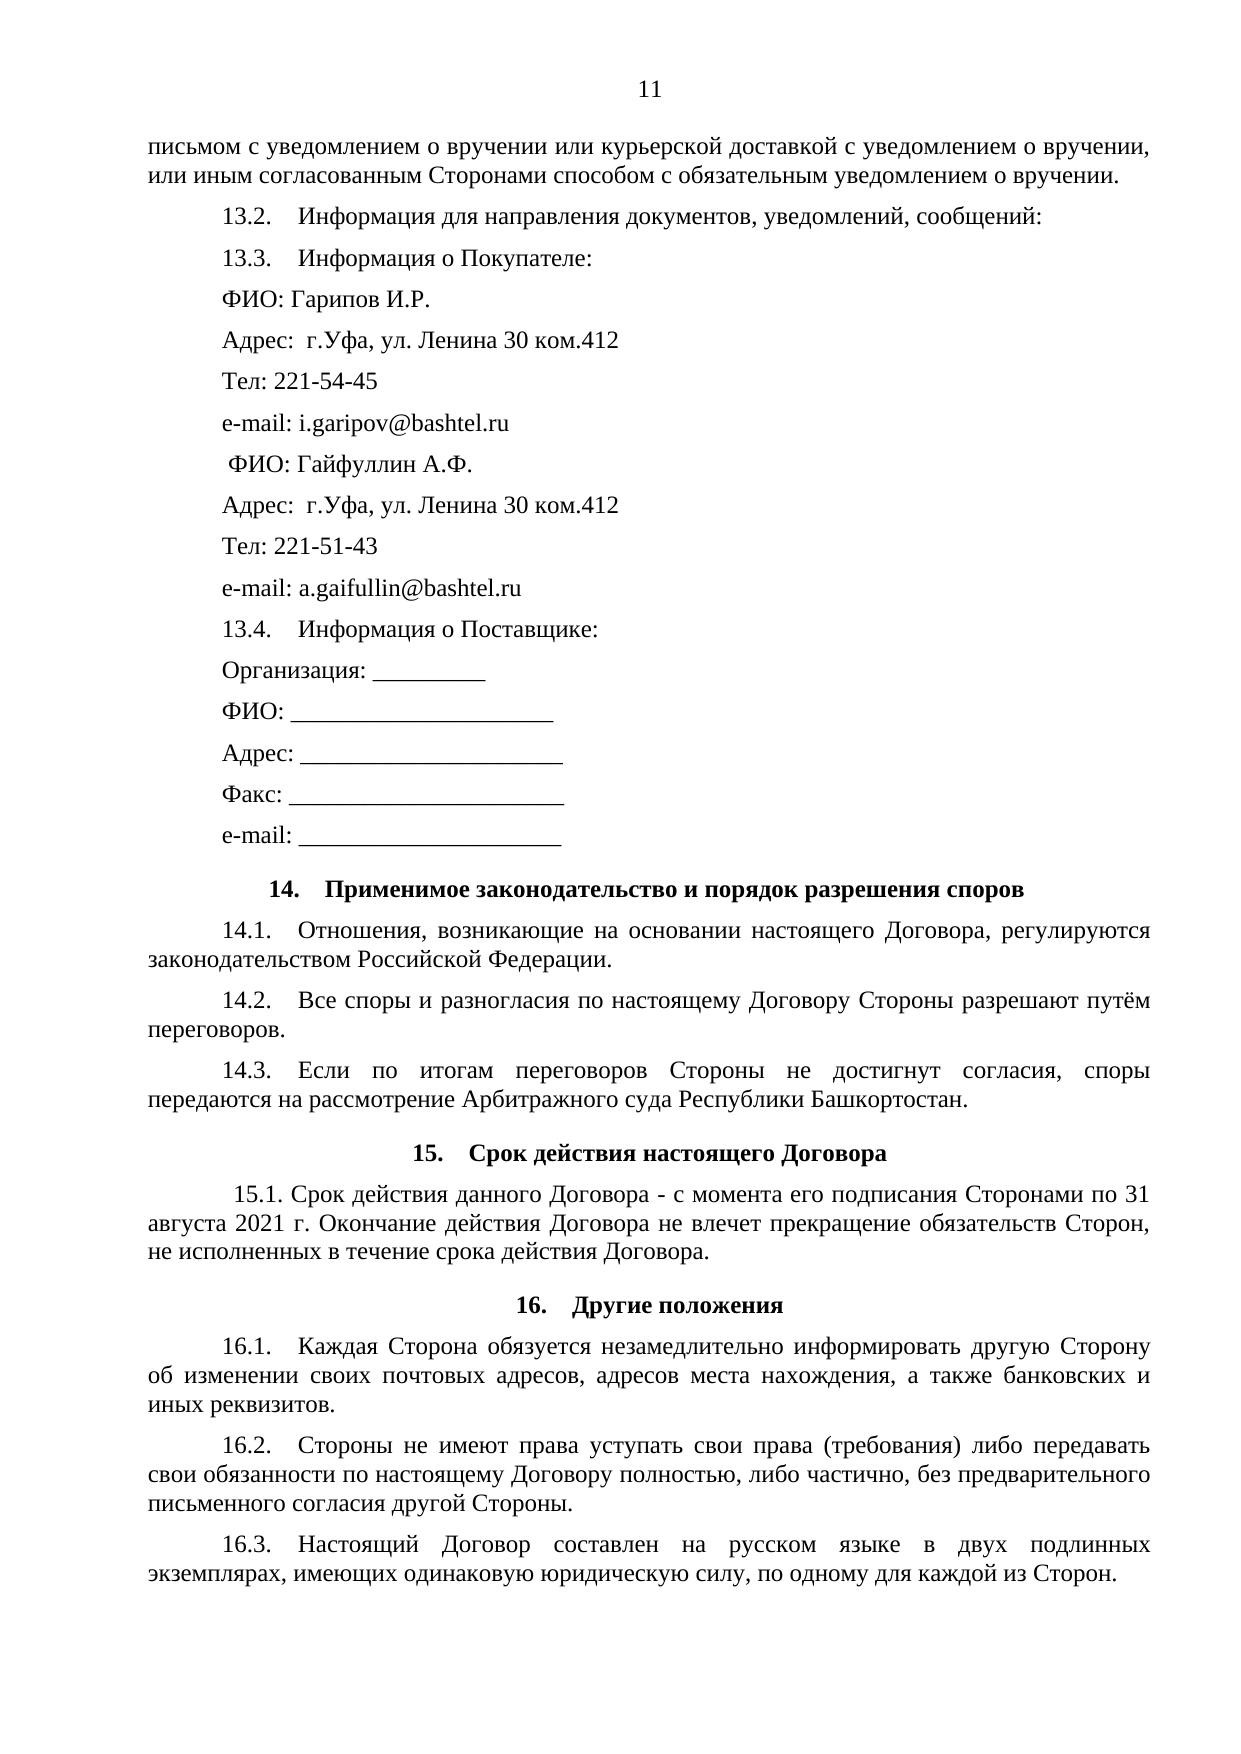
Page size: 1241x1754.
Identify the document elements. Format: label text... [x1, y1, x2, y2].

list Стороны не имеют права уступать свои права (требования) либо передавать свои обязанности по настоящему Договору полностью, либо частично, без предварительного письменного согласия другой Стороны. [148, 1430, 1152, 1516]
list Информация о Покупателе: [148, 243, 1152, 271]
text e-mail: _____________________ [148, 820, 1152, 849]
text Тел: 221-54-45 [148, 366, 1152, 395]
text 15.1. Срок действия данного Договора - с момента его подписания Сторонами по 31 августа 2021 г. Окончание действия Договора не влечет прекращение обязательств Сторон, не исполненных в течение срока действия Договора. [148, 1179, 1152, 1265]
text e-mail: i.garipov@bashtel.ru [148, 408, 1152, 436]
text ФИО: Гарипов И.Р. [148, 284, 1152, 313]
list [148, 131, 1152, 189]
list Другие положения [148, 1290, 1152, 1319]
list Информация для направления документов, уведомлений, сообщений: [148, 201, 1152, 230]
list Настоящий Договор составлен на русском языке в двух подлинных экземплярах, имеющих одинаковую юридическую силу, по одному для каждой из Сторон. [148, 1529, 1152, 1586]
text ФИО: Гайфуллин А.Ф. [148, 449, 1152, 478]
text e-mail: a.gaifullin@bashtel.ru [148, 573, 1152, 601]
text Адрес: _____________________ [148, 738, 1152, 766]
list Все споры и разногласия по настоящему Договору Стороны разрешают путём переговоров. [148, 985, 1152, 1043]
text Адрес: г.Уфа, ул. Ленина 30 ком.412 [148, 325, 1152, 354]
text Организация: _________ [148, 655, 1152, 684]
list Каждая Сторона обязуется незамедлительно информировать другую Сторону об изменении своих почтовых адресов, адресов места нахождения, а также банковских и иных реквизитов. [148, 1331, 1152, 1418]
text Факс: ______________________ [148, 779, 1152, 808]
list Если по итогам переговоров Стороны не достигнут согласия, споры передаются на рассмотрение Арбитражного суда Республики Башкортостан. [148, 1055, 1152, 1113]
list Отношения, возникающие на основании настоящего Договора, регулируются законодательством Российской Федерации. [148, 915, 1152, 973]
list Срок действия настоящего Договора [148, 1138, 1152, 1166]
text Тел: 221-51-43 [148, 531, 1152, 560]
list Применимое законодательство и порядок разрешения споров [148, 874, 1152, 903]
text ФИО: _____________________ [148, 696, 1152, 725]
text Адрес: г.Уфа, ул. Ленина 30 ком.412 [148, 490, 1152, 519]
list Информация о Поставщике: [148, 614, 1152, 643]
